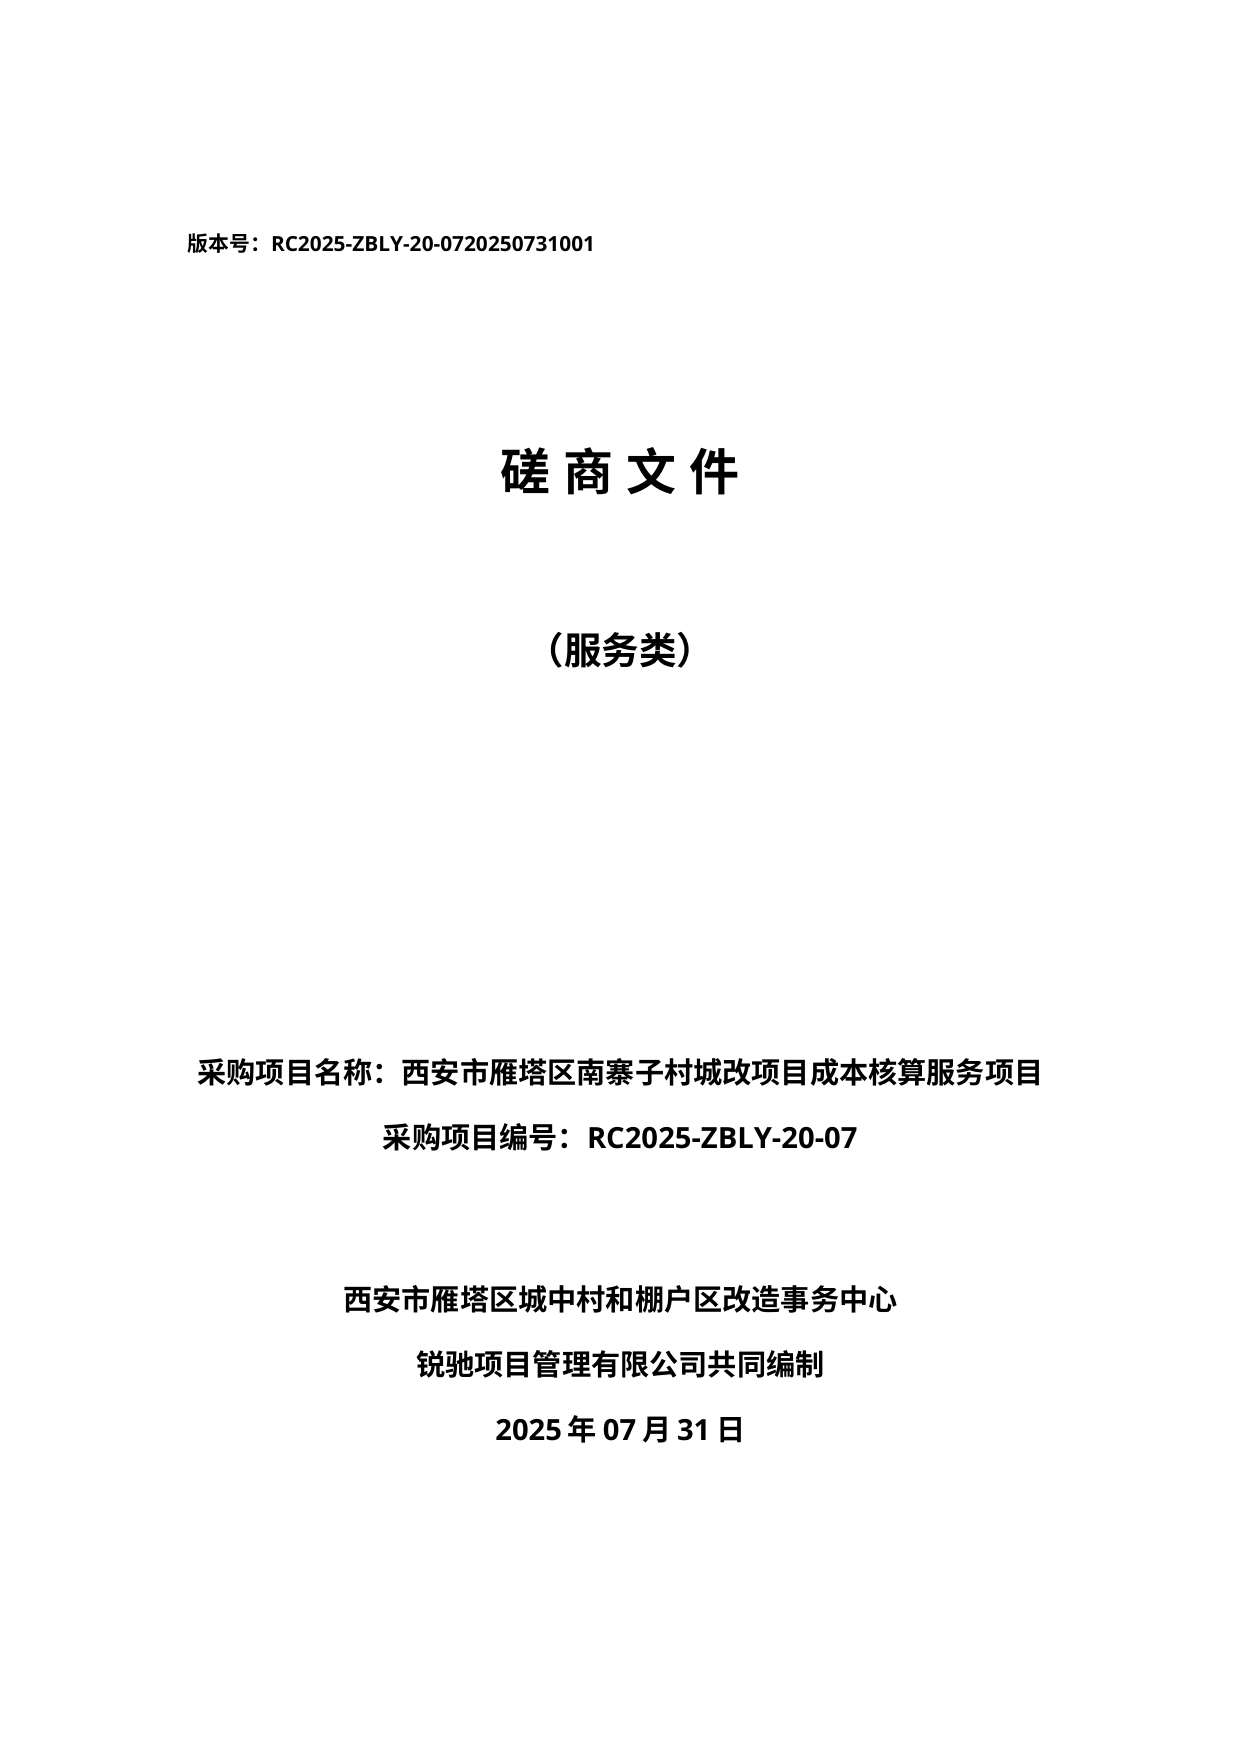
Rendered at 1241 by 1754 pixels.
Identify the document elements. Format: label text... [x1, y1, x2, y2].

text （服务类） [187, 617, 1053, 1039]
text 2025年07月31日 [187, 1397, 1053, 1462]
text 版本号：RC2025-ZBLY-20-0720250731001 [187, 227, 1053, 422]
text 锐驰项目管理有限公司共同编制 [187, 1332, 1053, 1397]
text 磋 商 文 件 [187, 422, 1053, 617]
text 西安市雁塔区城中村和棚户区改造事务中心 [187, 1267, 1053, 1332]
text 采购项目编号：RC2025-ZBLY-20-07 [187, 1104, 1053, 1267]
text 采购项目名称：西安市雁塔区南寨子村城改项目成本核算服务项目 [187, 1039, 1053, 1104]
